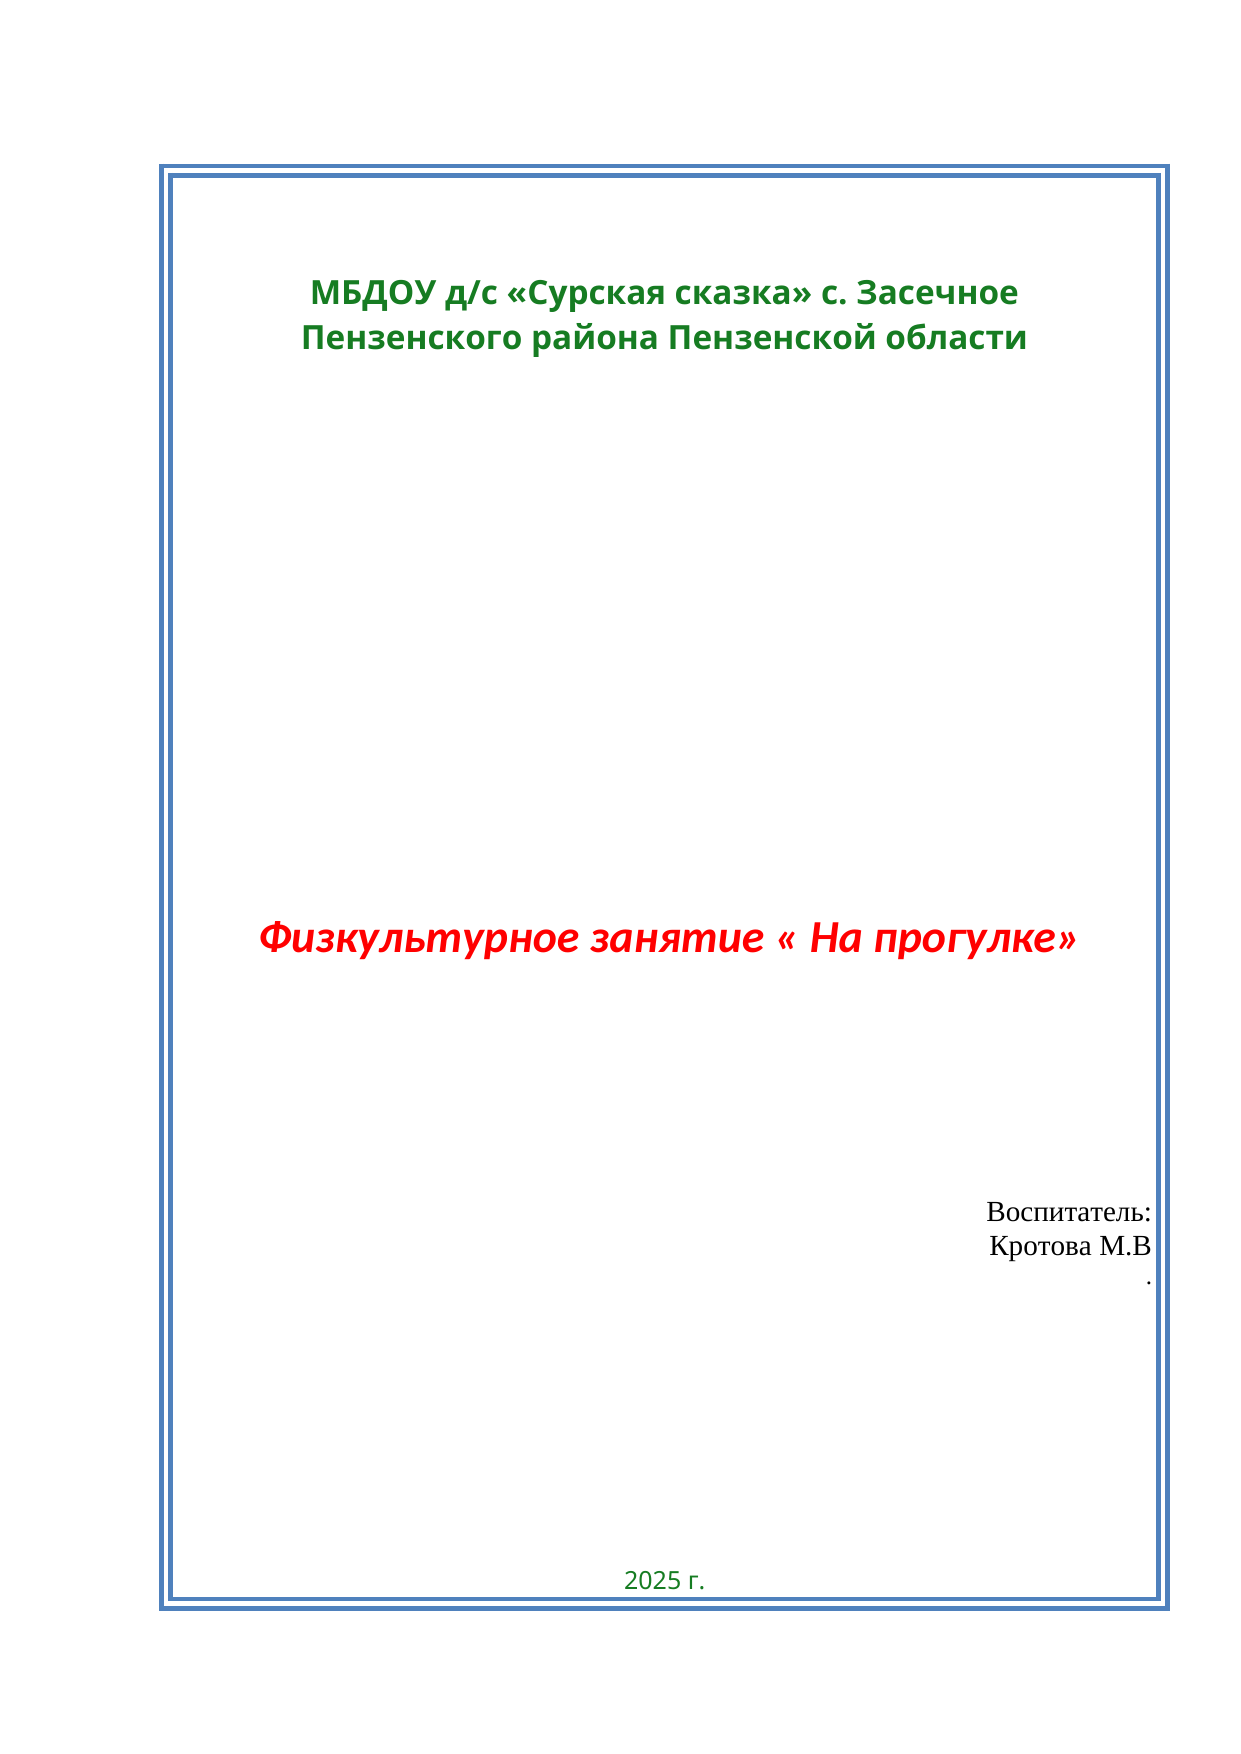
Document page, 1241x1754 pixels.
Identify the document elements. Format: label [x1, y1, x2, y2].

table_header [166, 168, 1163, 1596]
